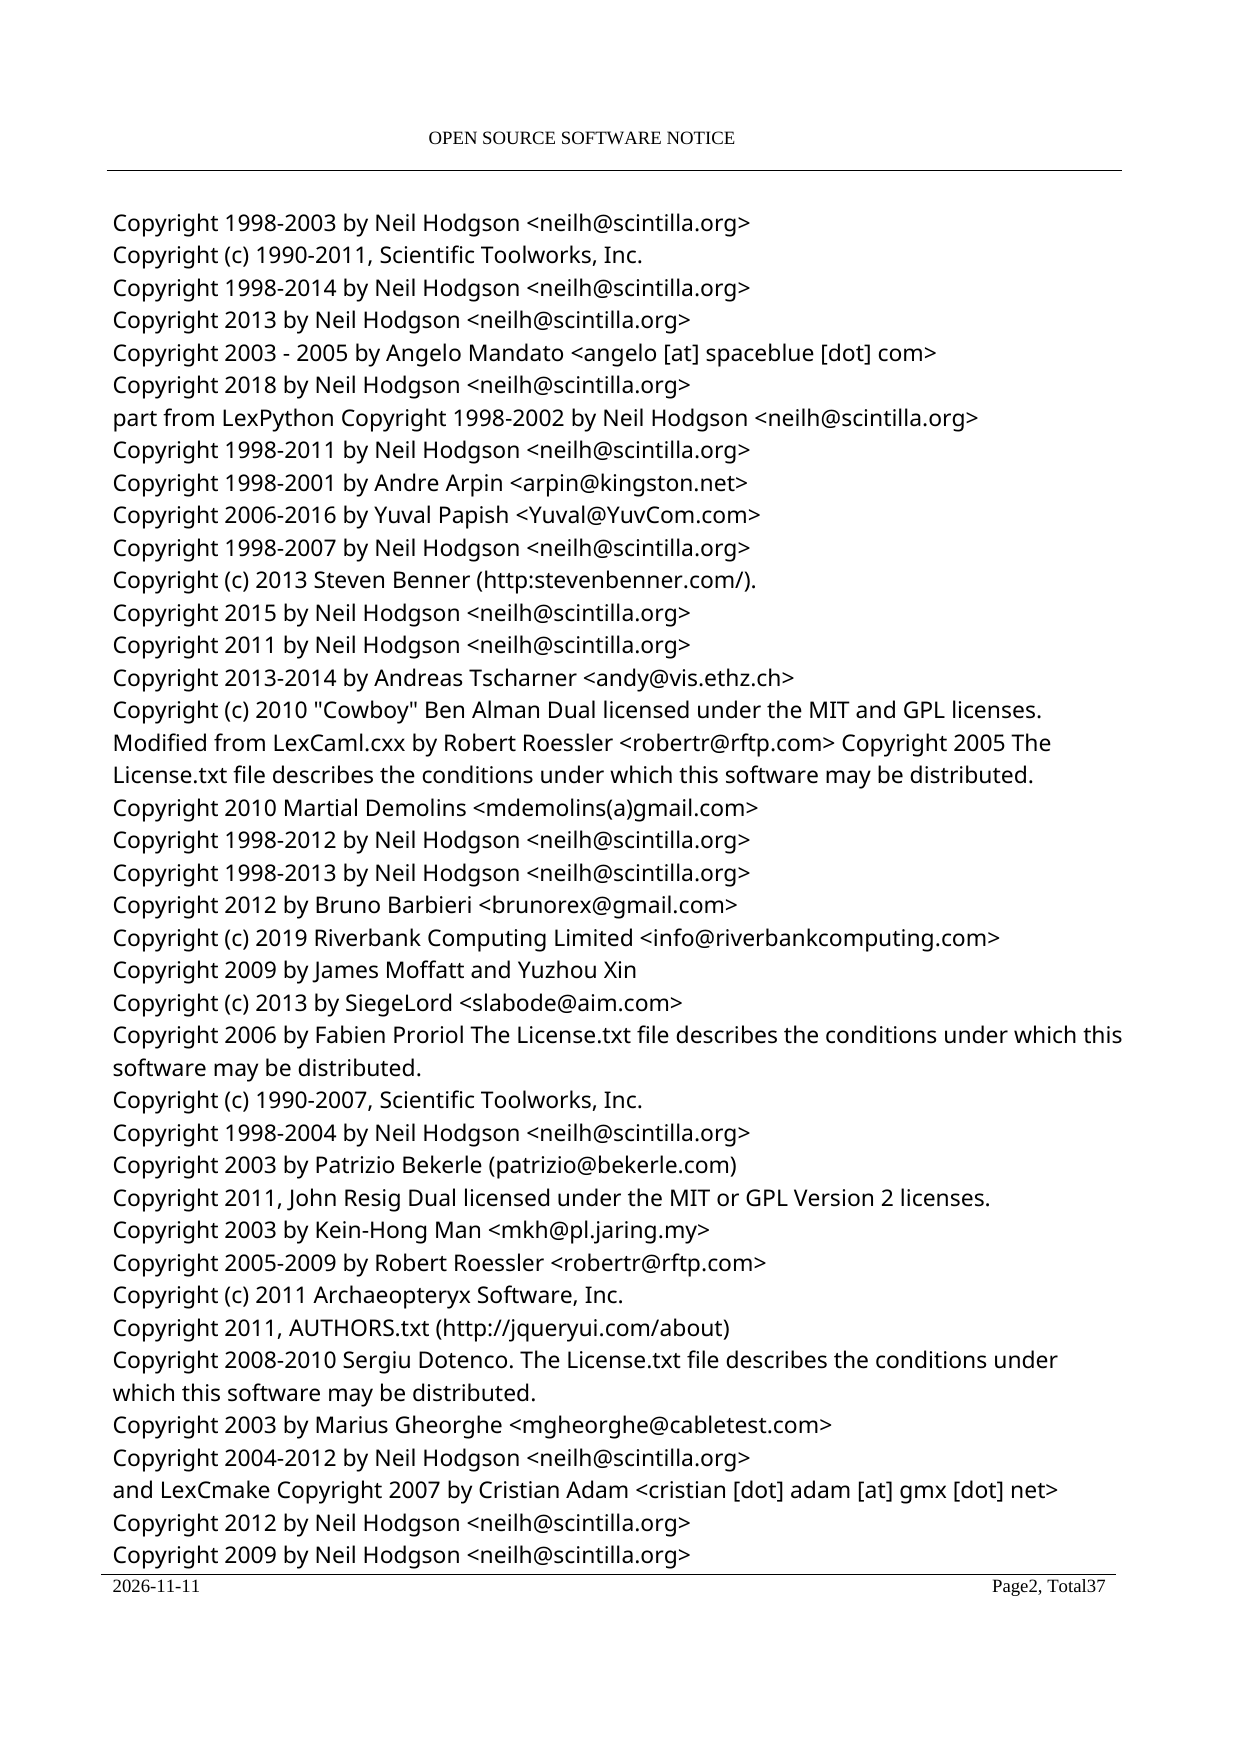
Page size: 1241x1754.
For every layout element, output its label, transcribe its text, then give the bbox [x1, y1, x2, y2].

text Copyright 1998-2007 by Neil Hodgson <neilh@scintilla.org> [112, 531, 1128, 564]
text Copyright 1998-2003 by Neil Hodgson <neilh@scintilla.org> [112, 206, 1128, 239]
text Copyright 2011, AUTHORS.txt (http://jqueryui.com/about) [112, 1311, 1128, 1344]
text Copyright 2013-2014 by Andreas Tscharner <andy@vis.ethz.ch> [112, 661, 1128, 694]
text Copyright (c) 1990-2011, Scientific Toolworks, Inc. [112, 239, 1128, 271]
text Copyright 2015 by Neil Hodgson <neilh@scintilla.org> [112, 596, 1128, 629]
text Copyright 2003 - 2005 by Angelo Mandato <angelo [at] spaceblue [dot] com> [112, 336, 1128, 369]
text Copyright 2011, John Resig Dual licensed under the MIT or GPL Version 2 licenses. [112, 1181, 1128, 1214]
text Copyright 2012 by Neil Hodgson <neilh@scintilla.org> [112, 1506, 1128, 1539]
text Copyright (c) 1990-2007, Scientific Toolworks, Inc. [112, 1084, 1128, 1116]
text Copyright 2003 by Marius Gheorghe <mgheorghe@cabletest.com> [112, 1409, 1128, 1441]
text Copyright 2010 Martial Demolins <mdemolins(a)gmail.com> [112, 791, 1128, 824]
text Copyright 1998-2001 by Andre Arpin <arpin@kingston.net> [112, 466, 1128, 499]
text Copyright 2013 by Neil Hodgson <neilh@scintilla.org> [112, 304, 1128, 336]
text Copyright 2005-2009 by Robert Roessler <robertr@rftp.com> [112, 1246, 1128, 1279]
text Copyright (c) 2010 "Cowboy" Ben Alman Dual licensed under the MIT and GPL licenses. [112, 694, 1128, 726]
text Copyright 1998-2004 by Neil Hodgson <neilh@scintilla.org> [112, 1116, 1128, 1149]
text Copyright 2006 by Fabien Proriol The License.txt file describes the conditions under which this software may be distributed. [112, 1019, 1128, 1084]
text Copyright 1998-2014 by Neil Hodgson <neilh@scintilla.org> [112, 271, 1128, 304]
text Copyright 1998-2012 by Neil Hodgson <neilh@scintilla.org> [112, 824, 1128, 856]
text Copyright 2012 by Bruno Barbieri <brunorex@gmail.com> [112, 889, 1128, 921]
text Copyright 2009 by James Moffatt and Yuzhou Xin [112, 954, 1128, 986]
text Copyright 2018 by Neil Hodgson <neilh@scintilla.org> [112, 369, 1128, 401]
text Copyright 2004-2012 by Neil Hodgson <neilh@scintilla.org> [112, 1441, 1128, 1474]
text Copyright 2008-2010 Sergiu Dotenco. The License.txt file describes the conditions under which this software may be distributed. [112, 1344, 1128, 1409]
text Copyright (c) 2019 Riverbank Computing Limited <info@riverbankcomputing.com> [112, 921, 1128, 954]
text Copyright 1998-2011 by Neil Hodgson <neilh@scintilla.org> [112, 434, 1128, 466]
text Copyright (c) 2013 Steven Benner (http:stevenbenner.com/). [112, 564, 1128, 596]
text Copyright 2006-2016 by Yuval Papish <Yuval@YuvCom.com> [112, 499, 1128, 531]
text Copyright 2011 by Neil Hodgson <neilh@scintilla.org> [112, 629, 1128, 661]
text Copyright 2003 by Kein-Hong Man <mkh@pl.jaring.my> [112, 1214, 1128, 1246]
text Modified from LexCaml.cxx by Robert Roessler <robertr@rftp.com> Copyright 2005 The License.txt file describes the conditions under which this software may be distributed. [112, 726, 1128, 791]
text Copyright 1998-2013 by Neil Hodgson <neilh@scintilla.org> [112, 856, 1128, 889]
text and LexCmake Copyright 2007 by Cristian Adam <cristian [dot] adam [at] gmx [dot] net> [112, 1474, 1128, 1506]
text Copyright 2009 by Neil Hodgson <neilh@scintilla.org> [112, 1539, 1128, 1571]
text part from LexPython Copyright 1998-2002 by Neil Hodgson <neilh@scintilla.org> [112, 401, 1128, 434]
text Copyright (c) 2013 by SiegeLord <slabode@aim.com> [112, 986, 1128, 1019]
text Copyright 2003 by Patrizio Bekerle (patrizio@bekerle.com) [112, 1149, 1128, 1181]
text Copyright (c) 2011 Archaeopteryx Software, Inc. [112, 1279, 1128, 1311]
